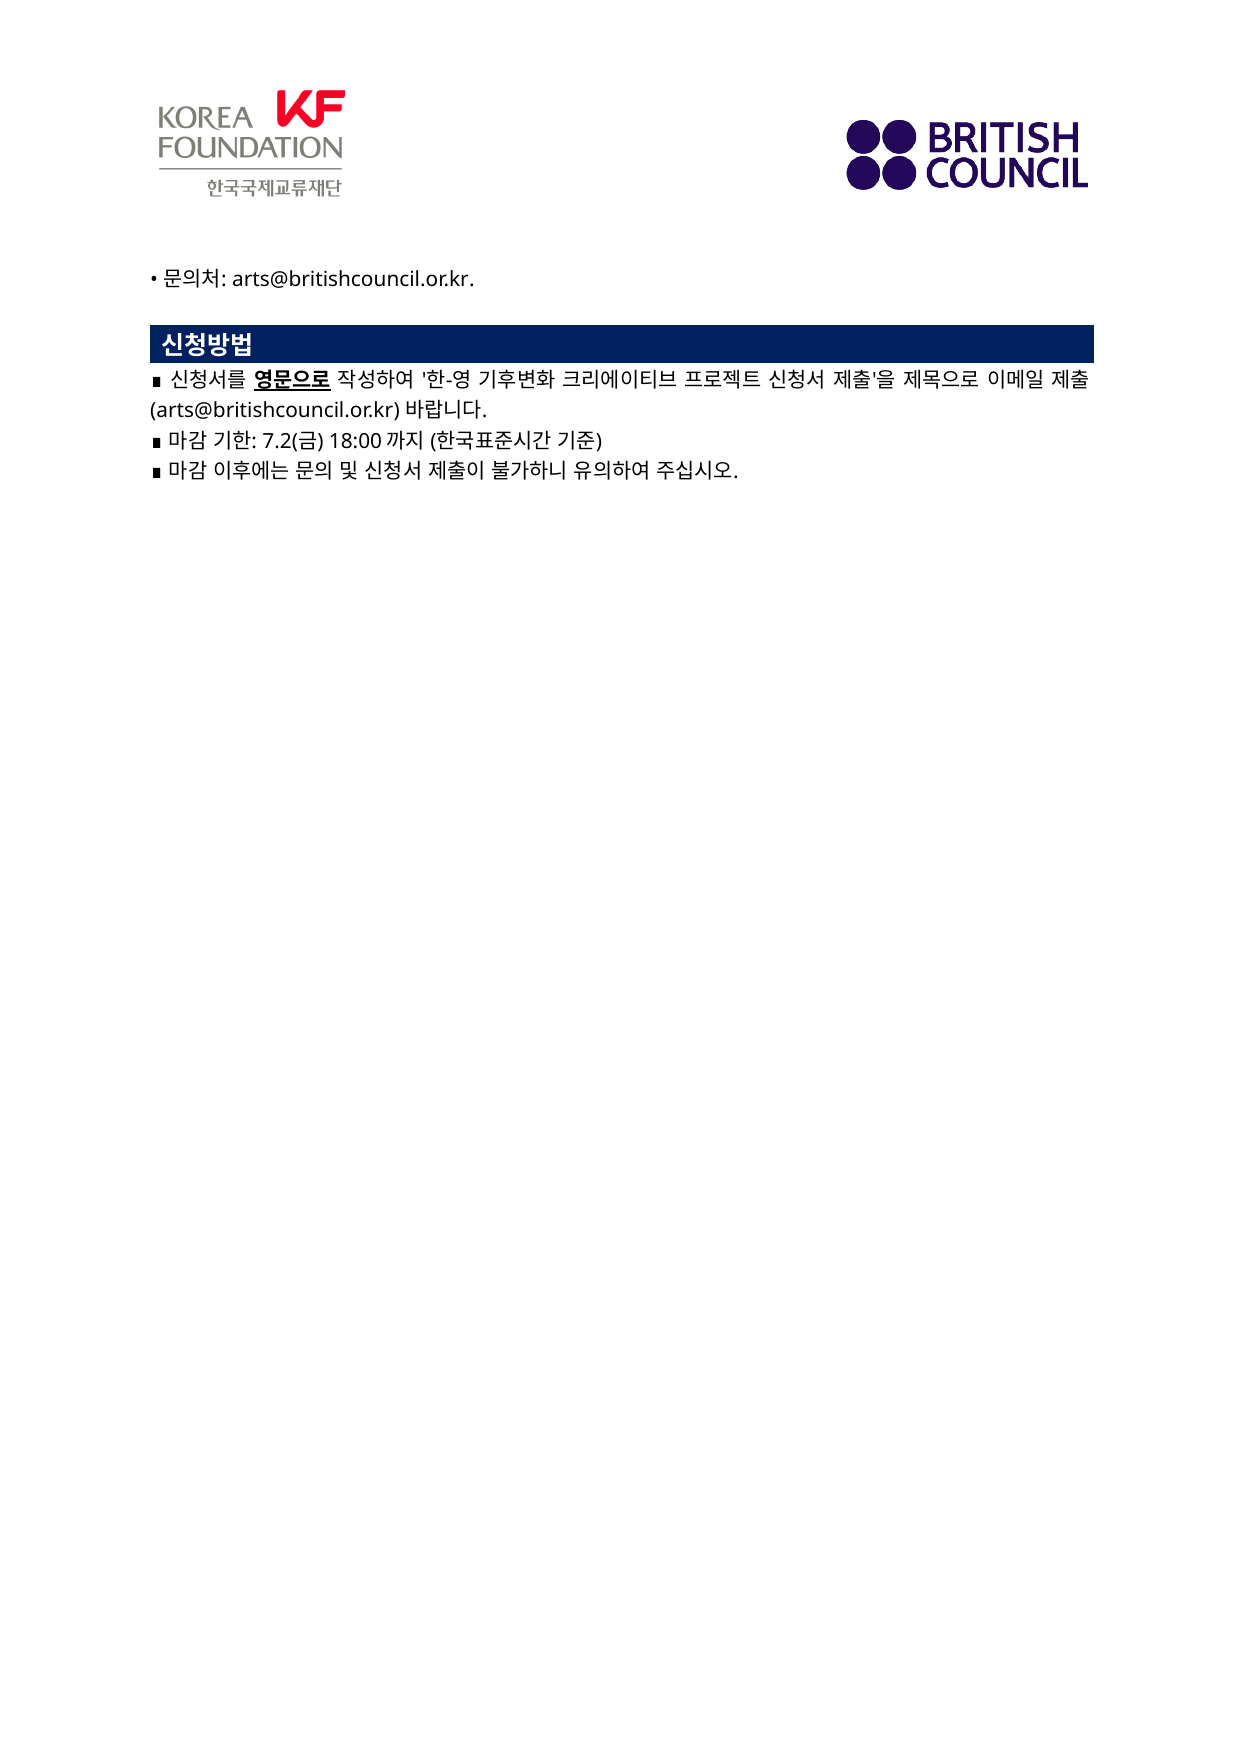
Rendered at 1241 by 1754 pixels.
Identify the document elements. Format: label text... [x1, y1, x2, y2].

text ∎ 마감 기한: 7.2(금) 18:00까지 (한국표준시간 기준) [150, 424, 1090, 454]
text • 문의처: arts@britishcouncil.or.kr. [150, 177, 1090, 292]
picture [146, 81, 354, 204]
text ∎ 신청서를 영문으로 작성하여 '한-영 기후변화 크리에이티브 프로젝트 신청서 제출'을 제목으로 이메일 제출(arts@britishcouncil.or.kr) 바랍니다. [150, 363, 1090, 424]
table_header 신청방법 [150, 325, 1094, 363]
picture [846, 120, 1088, 177]
text ∎ 마감 이후에는 문의 및 신청서 제출이 불가하니 유의하여 주십시오. [150, 454, 1090, 484]
